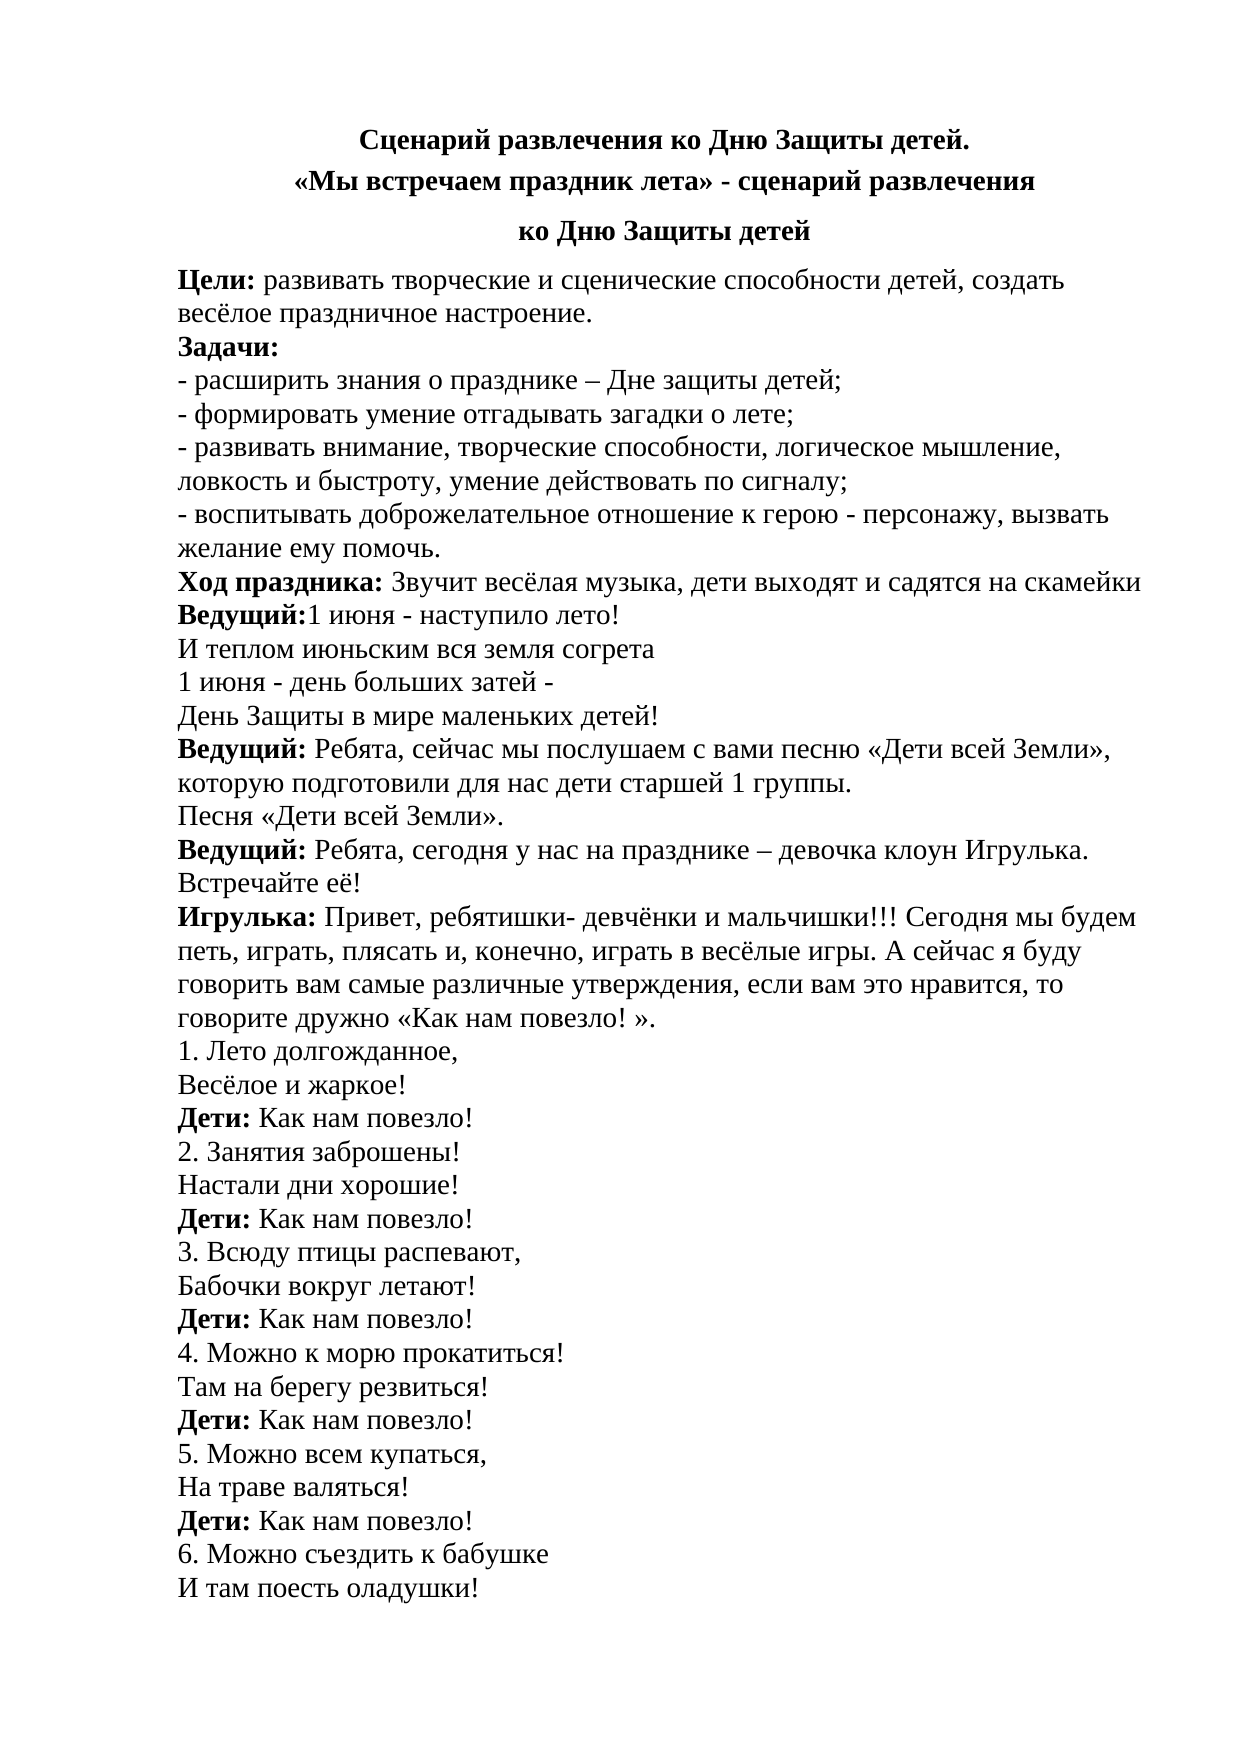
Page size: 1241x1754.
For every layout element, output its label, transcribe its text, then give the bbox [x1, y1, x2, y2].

text Задачи: - расширить знания о празднике – Дне защиты детей; - формировать умение отгадывать загадки о лете; - развивать внимание, творческие способности, логическое мышление, ловкость и быстроту, умение действовать по сигналу; - воспитывать доброжелательное отношение к герою - персонажу, вызвать желание ему помочь. [177, 329, 1152, 564]
text ко Дню Защиты детей [177, 213, 1152, 246]
text Ведущий: Ребята, сейчас мы послушаем с вами песню «Дети всей Земли», которую подготовили для нас дети старшей 1 группы. [177, 731, 1152, 798]
text «Мы встречаем праздник лета» - сценарий развлечения [177, 163, 1152, 197]
text Песня «Дети всей Земли». [177, 798, 1152, 832]
text Цели: развивать творческие и сценические способности детей, создать весёлое праздничное настроение. [177, 262, 1152, 329]
text Ход праздника: Звучит весёлая музыка, дети выходят и садятся на скамейки Ведущий:1 июня - наступило лето! И теплом июньским вся земля согрета 1 июня - день больших затей - День Защиты в мире маленьких детей! [177, 564, 1152, 731]
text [177, 832, 1152, 1603]
text Сценарий развлечения ко Дню Защиты детей. [177, 118, 1152, 156]
